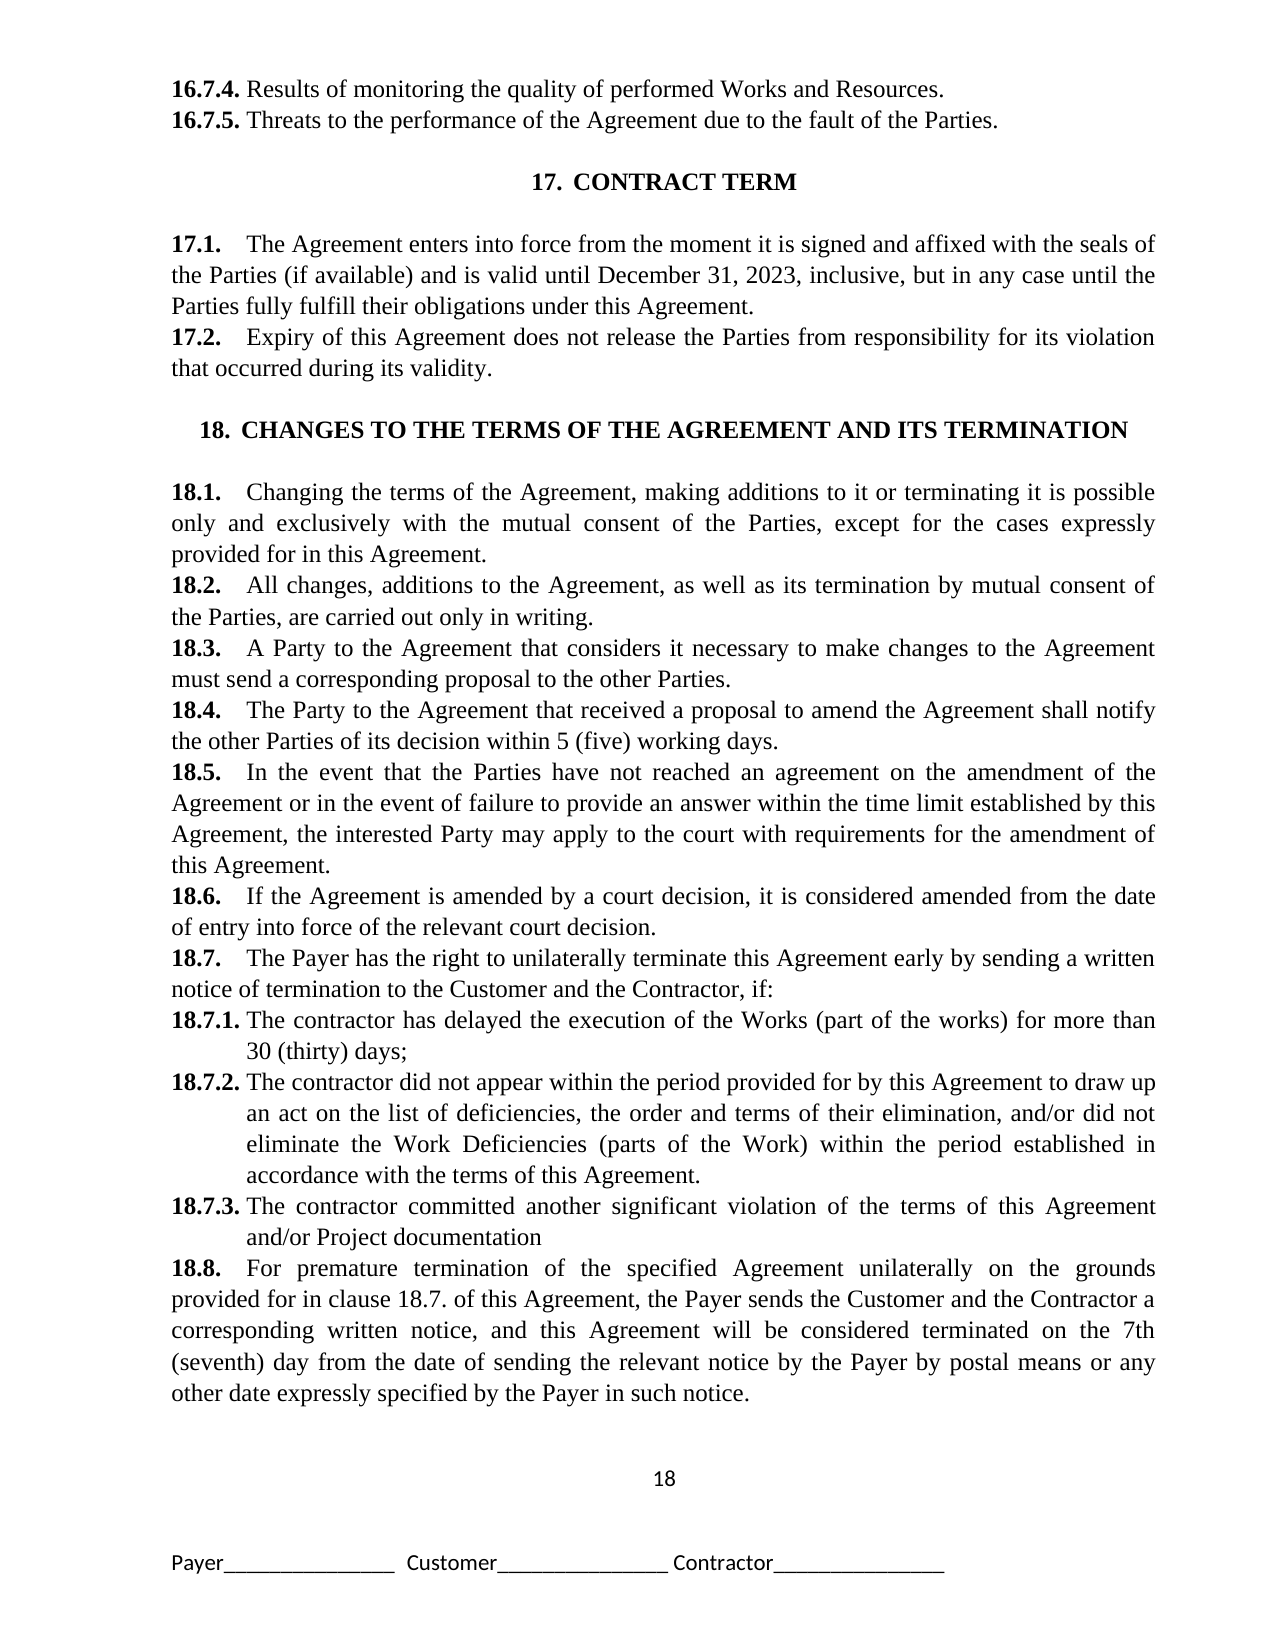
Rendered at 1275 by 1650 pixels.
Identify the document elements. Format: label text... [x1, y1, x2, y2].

list Expiry of this Agreement does not release the Parties from responsibility for its violation that occurred during its validity. [171, 322, 1157, 382]
list The contractor has delayed the execution of the Works (part of the works) for more than 30 (thirty) days; [171, 1005, 1157, 1065]
list In the event that the Parties have not reached an agreement on the amendment of the Agreement or in the event of failure to provide an answer within the time limit established by this Agreement, the interested Party may apply to the court with requirements for the amendment of this Agreement. [171, 757, 1157, 879]
list The contractor committed another significant violation of the terms of this Agreement and/or Project documentation [171, 1191, 1157, 1251]
list Results of monitoring the quality of performed Works and Resources. [171, 74, 1157, 103]
list The Agreement enters into force from the moment it is signed and affixed with the seals of the Parties (if available) and is valid until December 31, 2023, inclusive, but in any case until the Parties fully fulfill their obligations under this Agreement. [171, 229, 1157, 320]
list Changing the terms of the Agreement, making additions to it or terminating it is possible only and exclusively with the mutual consent of the Parties, except for the cases expressly provided for in this Agreement. [171, 477, 1157, 568]
list CONTRACT TERM [171, 167, 1157, 196]
list All changes, additions to the Agreement, as well as its termination by mutual consent of the Parties, are carried out only in writing. [171, 571, 1157, 630]
list Threats to the performance of the Agreement due to the fault of the Parties. [171, 105, 1157, 134]
list The Payer has the right to unilaterally terminate this Agreement early by sending a written notice of termination to the Customer and the Contractor, if: [171, 943, 1157, 1003]
list If the Agreement is amended by a court decision, it is considered amended from the date of entry into force of the relevant court decision. [171, 881, 1157, 941]
list CHANGES TO THE TERMS OF THE AGREEMENT AND ITS TERMINATION [171, 415, 1157, 444]
list For premature termination of the specified Agreement unilaterally on the grounds provided for in clause 18.7. of this Agreement, the Payer sends the Customer and the Contractor a corresponding written notice, and this Agreement will be considered terminated on the 7th (seventh) day from the date of sending the relevant notice by the Payer by postal means or any other date expressly specified by the Payer in such notice. [171, 1253, 1157, 1406]
list A Party to the Agreement that considers it necessary to make changes to the Agreement must send a corresponding proposal to the other Parties. [171, 633, 1157, 692]
list The Party to the Agreement that received a proposal to amend the Agreement shall notify the other Parties of its decision within 5 (five) working days. [171, 695, 1157, 754]
list The contractor did not appear within the period provided for by this Agreement to draw up an act on the list of deficiencies, the order and terms of their elimination, and/or did not eliminate the Work Deficiencies (parts of the Work) within the period established in accordance with the terms of this Agreement. [171, 1067, 1157, 1189]
